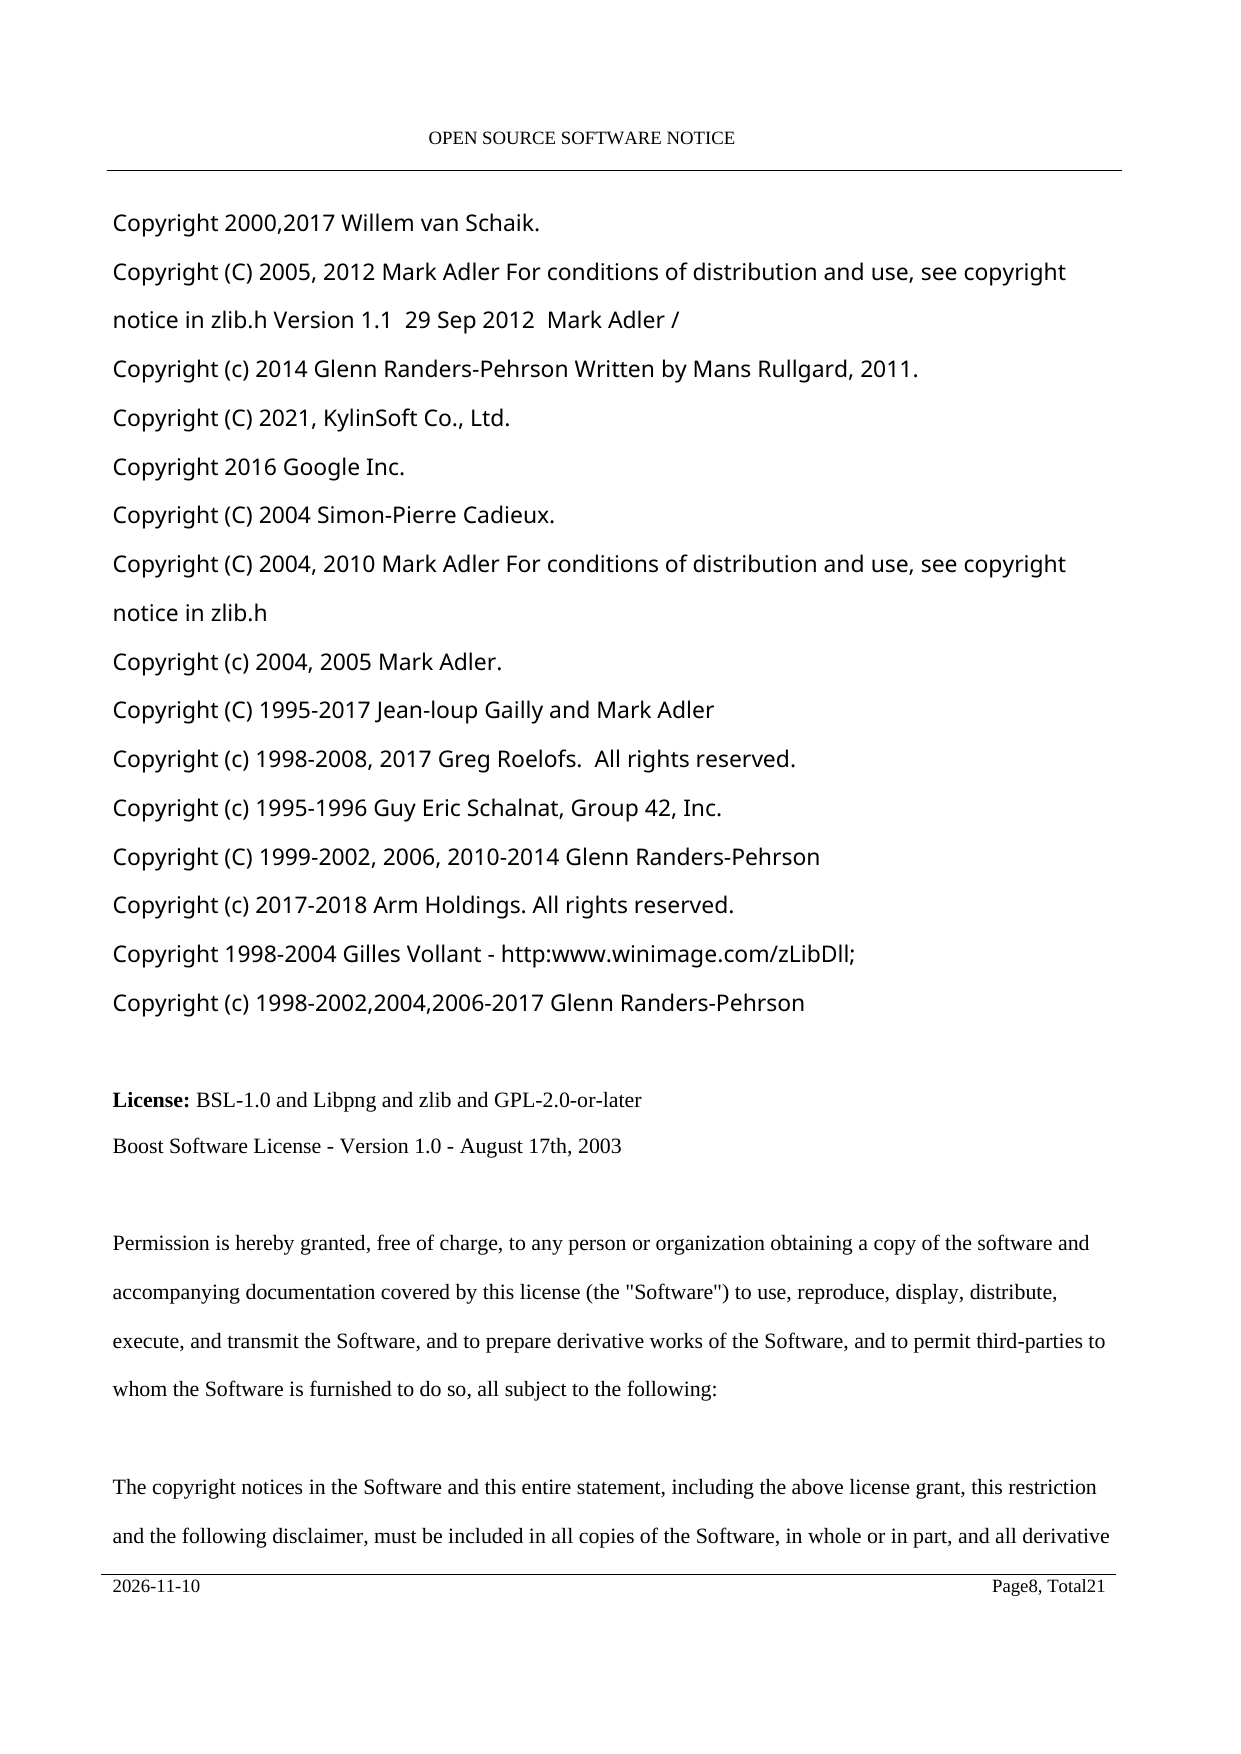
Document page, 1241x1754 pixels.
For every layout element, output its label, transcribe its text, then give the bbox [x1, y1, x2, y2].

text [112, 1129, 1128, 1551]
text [112, 206, 1128, 1068]
text License: BSL-1.0 and Libpng and zlib and GPL-2.0-or-later [112, 1084, 1128, 1116]
